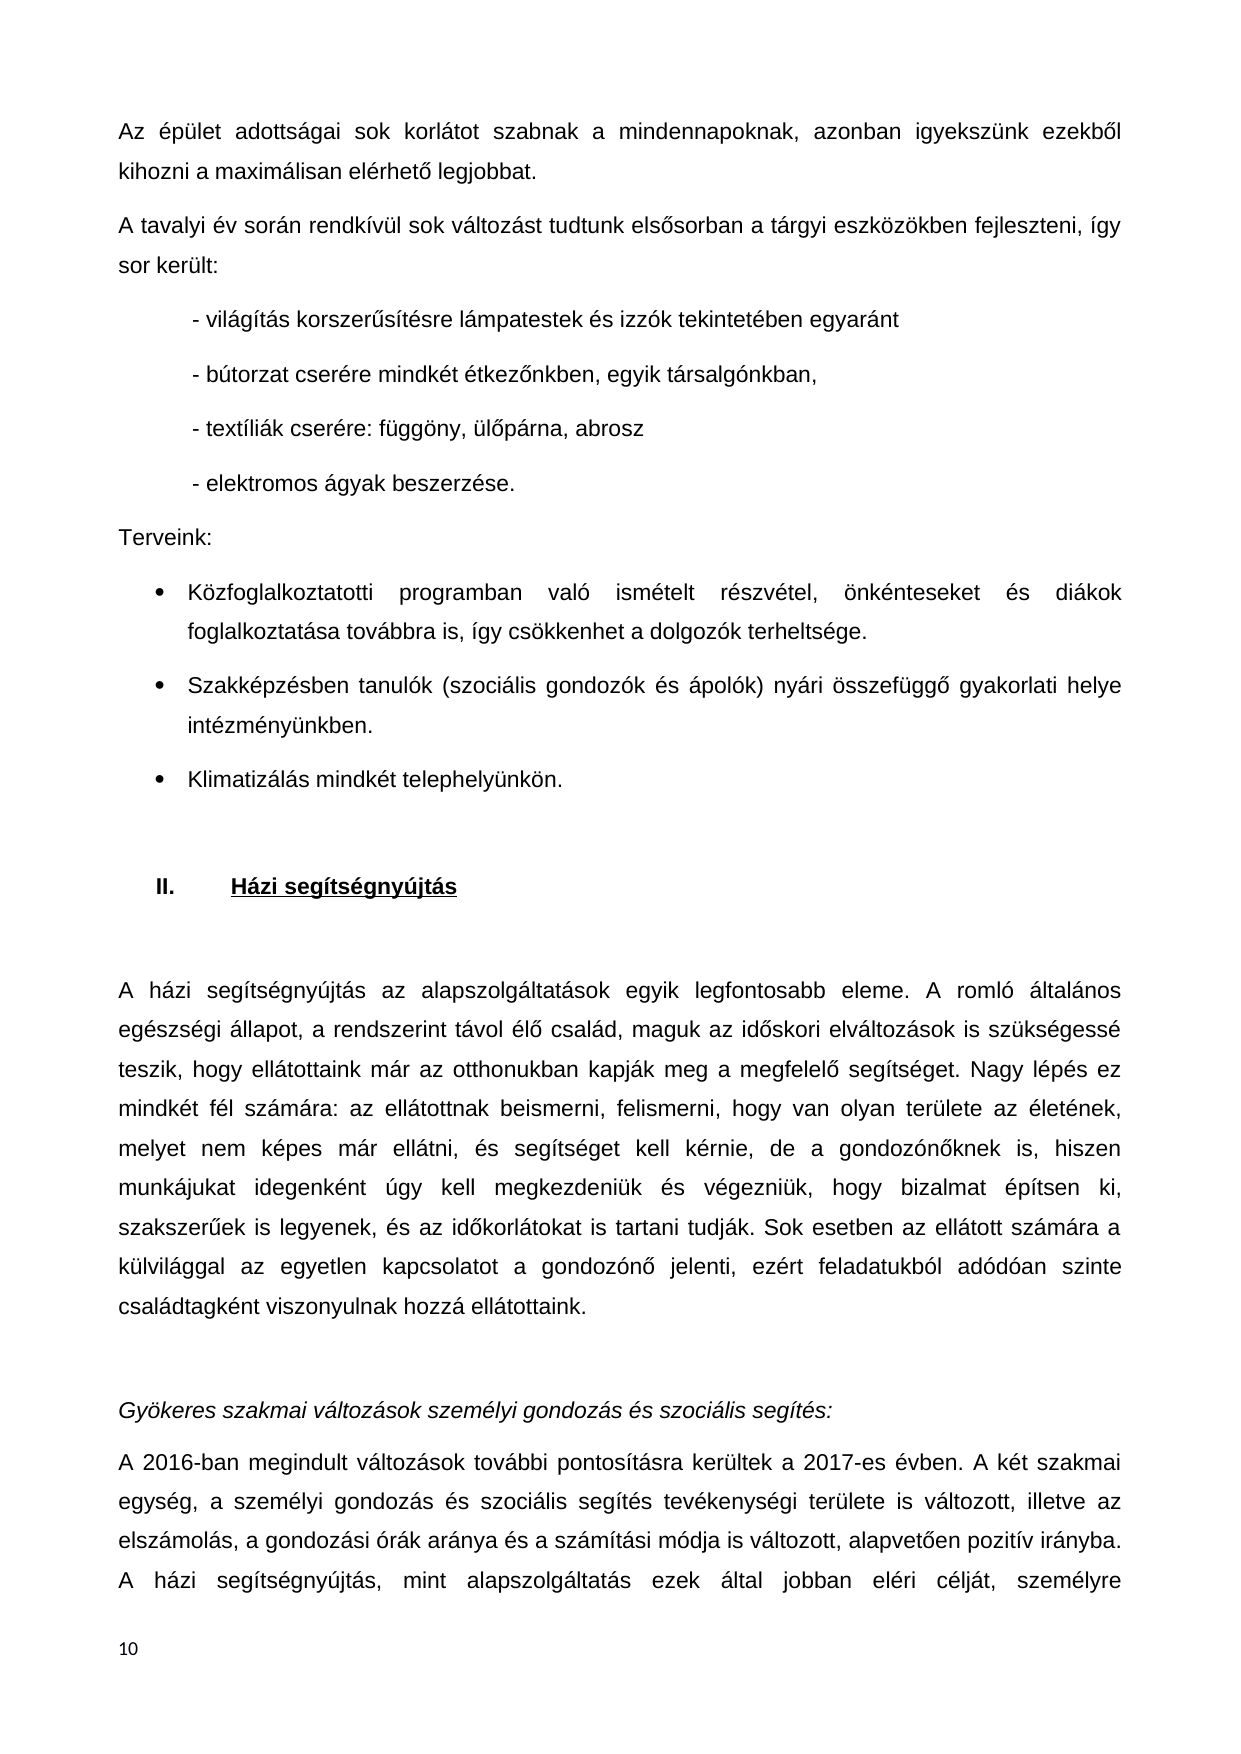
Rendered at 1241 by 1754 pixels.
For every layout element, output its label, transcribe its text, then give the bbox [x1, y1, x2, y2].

text A házi segítségnyújtás az alapszolgáltatások egyik legfontosabb eleme. A romló általános egészségi állapot, a rendszerint távol élő család, maguk az időskori elváltozások is szükségessé teszik, hogy ellátottaink már az otthonukban kapják meg a megfelelő segítséget. Nagy lépés ez mindkét fél számára: az ellátottnak beismerni, felismerni, hogy van olyan területe az életének, melyet nem képes már ellátni, és segítséget kell kérnie, de a gondozónőknek is, hiszen munkájukat idegenként úgy kell megkezdeniük és végezniük, hogy bizalmat építsen ki, szakszerűek is legyenek, és az időkorlátokat is tartani tudják. Sok esetben az ellátott számára a külvilággal az egyetlen kapcsolatot a gondozónő jelenti, ezért feladatukból adódóan szinte családtagként viszonyulnak hozzá ellátottaink. [118, 977, 1122, 1319]
text - világítás korszerűsítésre lámpatestek és izzók tekintetében egyaránt [118, 306, 1122, 332]
text Gyökeres szakmai változások személyi gondozás és szociális segítés: [118, 1397, 1122, 1423]
text A tavalyi év során rendkívül sok változást tudtunk elsősorban a tárgyi eszközökben fejleszteni, így sor került: [118, 212, 1122, 278]
list Házi segítségnyújtás [156, 873, 1122, 899]
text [118, 1448, 1122, 1593]
text Terveink: [118, 524, 1122, 550]
text - textíliák cserére: függöny, ülőpárna, abrosz [118, 415, 1122, 441]
list Szakképzésben tanulók (szociális gondozók és ápolók) nyári összefüggő gyakorlati helye intézményünkben. [156, 672, 1122, 738]
text - bútorzat cserére mindkét étkezőnkben, egyik társalgónkban, [118, 361, 1122, 387]
text - elektromos ágyak beszerzése. [118, 469, 1122, 496]
list Klimatizálás mindkét telephelyünkön. [156, 766, 1122, 793]
text Az épület adottságai sok korlátot szabnak a mindennapoknak, azonban igyekszünk ezekből kihozni a maximálisan elérhető legjobbat. [118, 118, 1122, 184]
list Közfoglalkoztatotti programban való ismételt részvétel, önkénteseket és diákok foglalkoztatása továbbra is, így csökkenhet a dolgozók terheltsége. [156, 578, 1122, 644]
